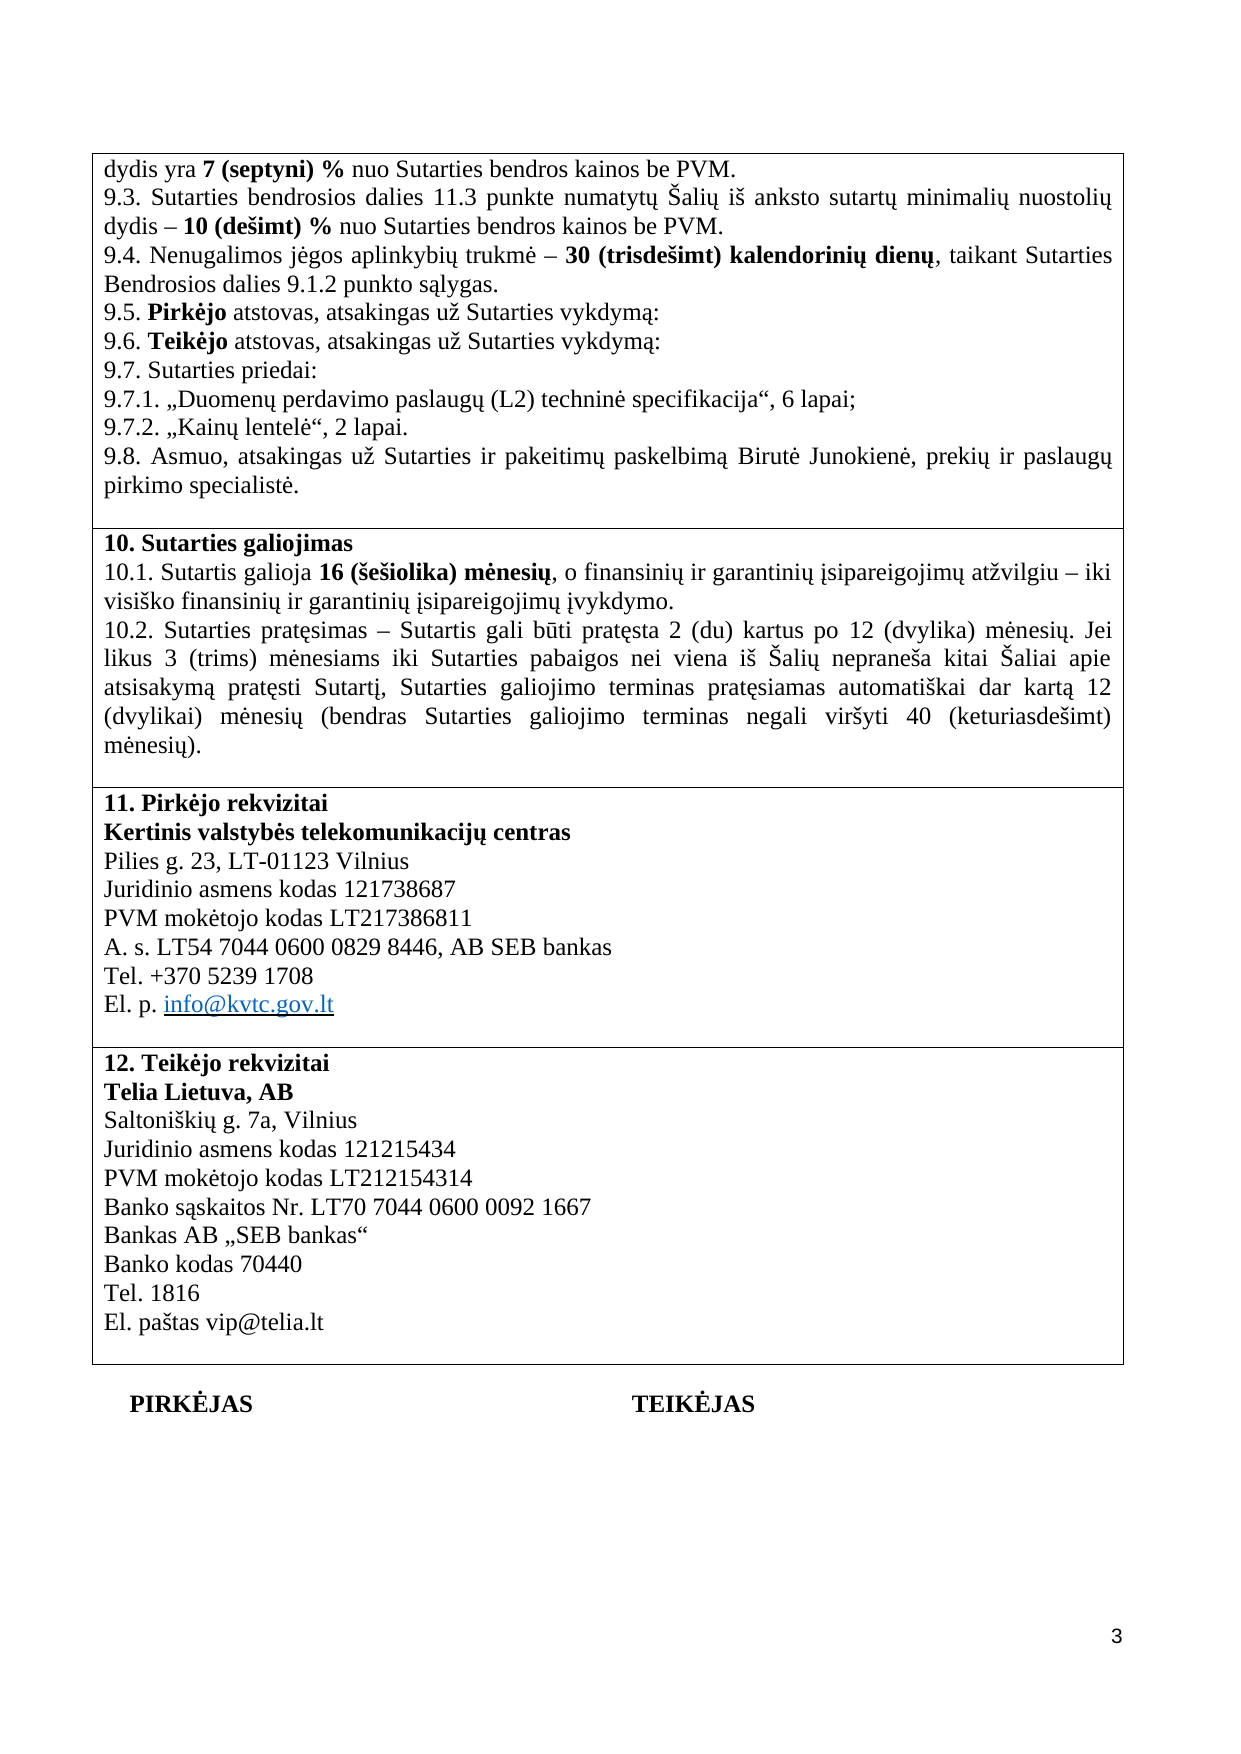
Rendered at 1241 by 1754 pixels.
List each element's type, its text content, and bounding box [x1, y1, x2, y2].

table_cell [93, 154, 1123, 527]
table_header PIRKĖJAS [118, 1390, 620, 1476]
table_header TEIKĖJAS [620, 1390, 1122, 1476]
table_cell 11. Pirkėjo rekvizitai Kertinis valstybės telekomunikacijų centras Pilies g. 23, LT-01123 Vilnius Juridinio asmens kodas 121738687 PVM mokėtojo kodas LT217386811 A. s. LT54 7044 0600 0829 8446, AB SEB bankas Tel. +370 5239 1708 El. p. info@kvtc.gov.lt [93, 788, 1123, 1047]
table_cell 10. Sutarties galiojimas 10.1. Sutartis galioja 16 (šešiolika) mėnesių, o finansinių ir garantinių įsipareigojimų atžvilgiu – iki visiško finansinių ir garantinių įsipareigojimų įvykdymo. 10.2. Sutarties pratęsimas – Sutartis gali būti pratęsta 2 (du) kartus po 12 (dvylika) mėnesių. Jei likus 3 (trims) mėnesiams iki Sutarties pabaigos nei viena iš Šalių nepraneša kitai Šaliai apie atsisakymą pratęsti Sutartį, Sutarties galiojimo terminas pratęsiamas automatiškai dar kartą 12 (dvylikai) mėnesių (bendras Sutarties galiojimo terminas negali viršyti 40 (keturiasdešimt) mėnesių). [93, 529, 1123, 787]
table_cell 12. Teikėjo rekvizitai Telia Lietuva, AB Saltoniškių g. 7a, Vilnius Juridinio asmens kodas 121215434 PVM mokėtojo kodas LT212154314 Banko sąskaitos Nr. LT70 7044 0600 0092 1667 Bankas AB „SEB bankas“ Banko kodas 70440 Tel. 1816 El. paštas vip@telia.lt [93, 1048, 1123, 1364]
